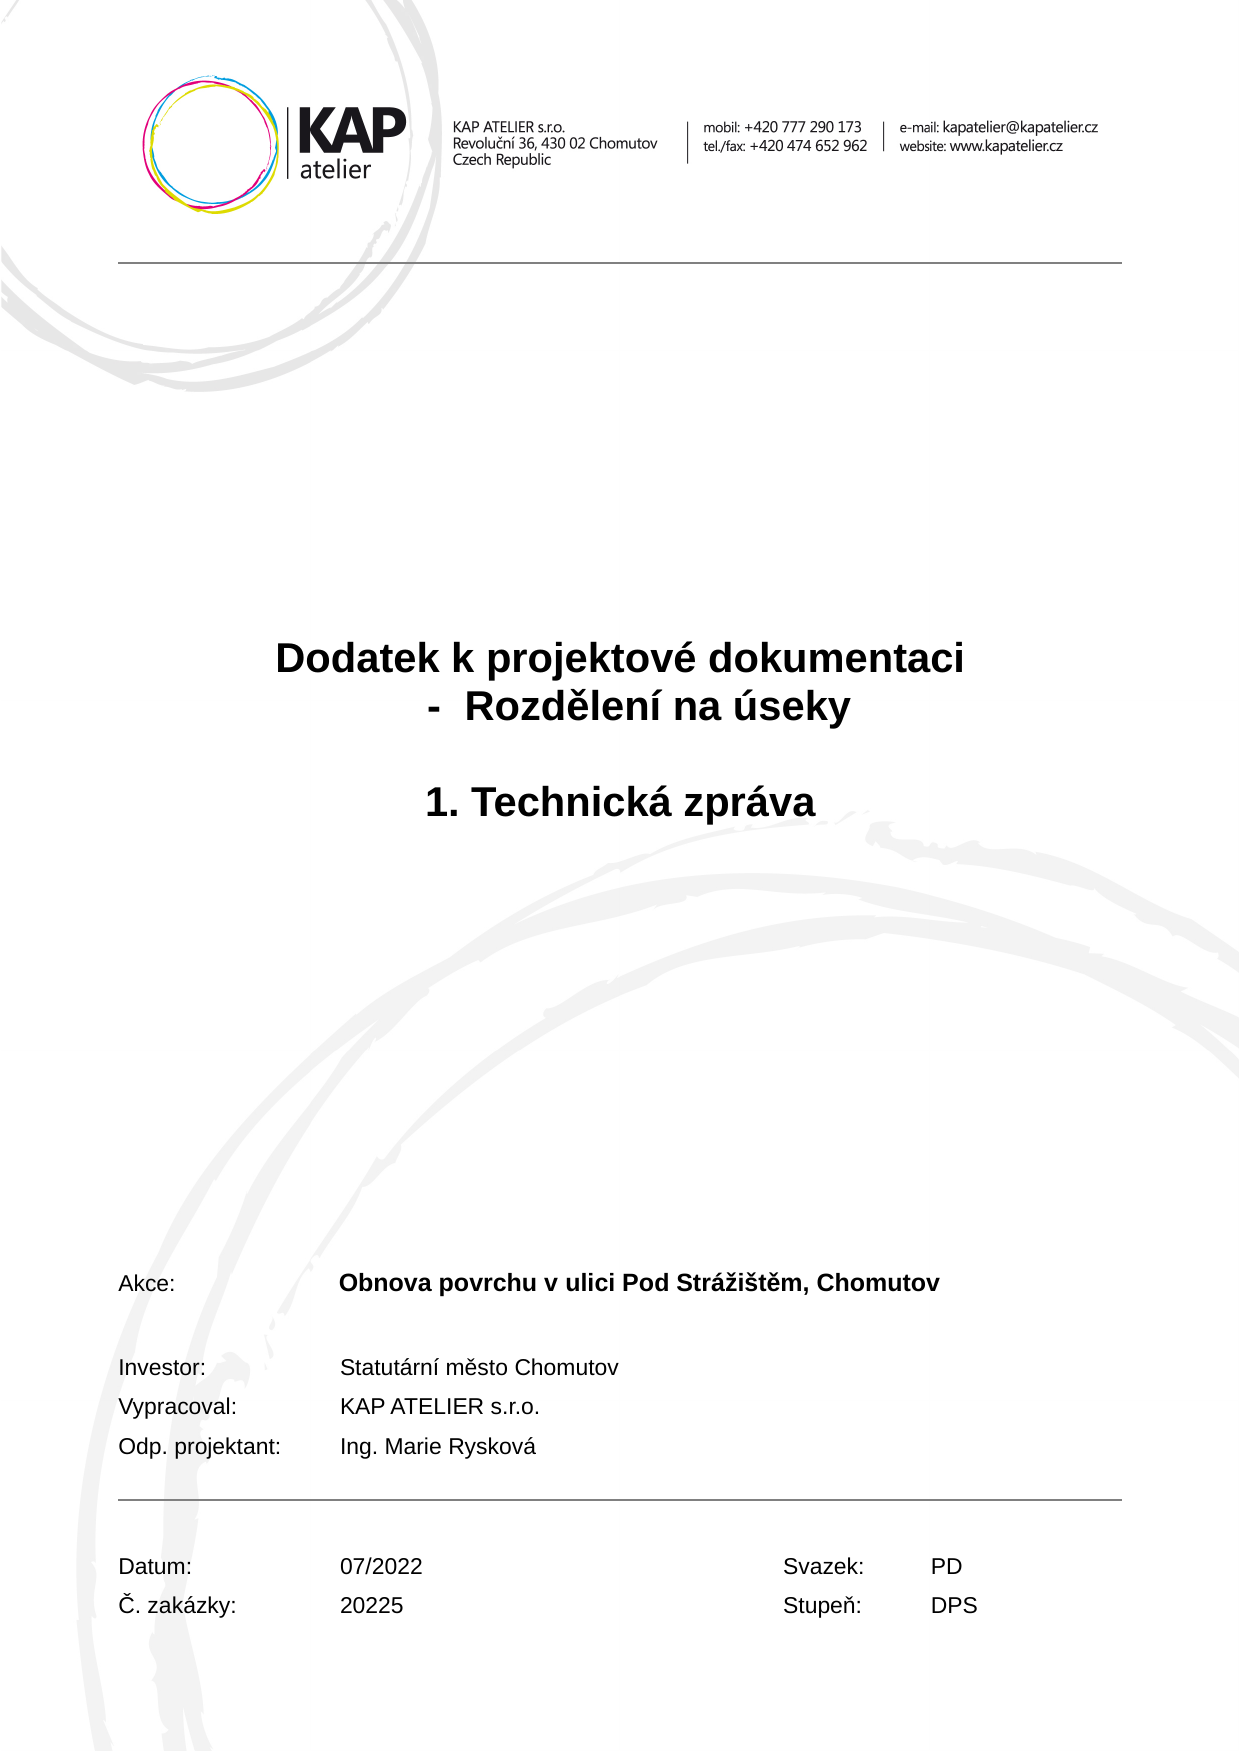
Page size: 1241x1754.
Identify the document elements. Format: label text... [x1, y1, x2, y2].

text Akce: Obnova povrchu v ulici Pod Strážištěm, Chomutov [118, 1268, 1122, 1296]
text Odp. projektant: Ing. Marie Rysková [118, 1433, 1122, 1459]
text Č. zakázky: 20225 Stupeň: DPS [118, 1592, 1122, 1619]
text Vypracoval: KAP ATELIER s.r.o. [118, 1393, 1122, 1420]
text Datum: 07/2022 Svazek: PD [118, 1553, 1122, 1579]
text Investor: Statutární město Chomutov [118, 1354, 1122, 1380]
picture [1, 0, 1239, 1751]
text 1. Technická zpráva [118, 777, 1122, 825]
text Dodatek k projektové dokumentaci [118, 633, 1122, 681]
list Rozdělení na úseky [156, 681, 1122, 729]
